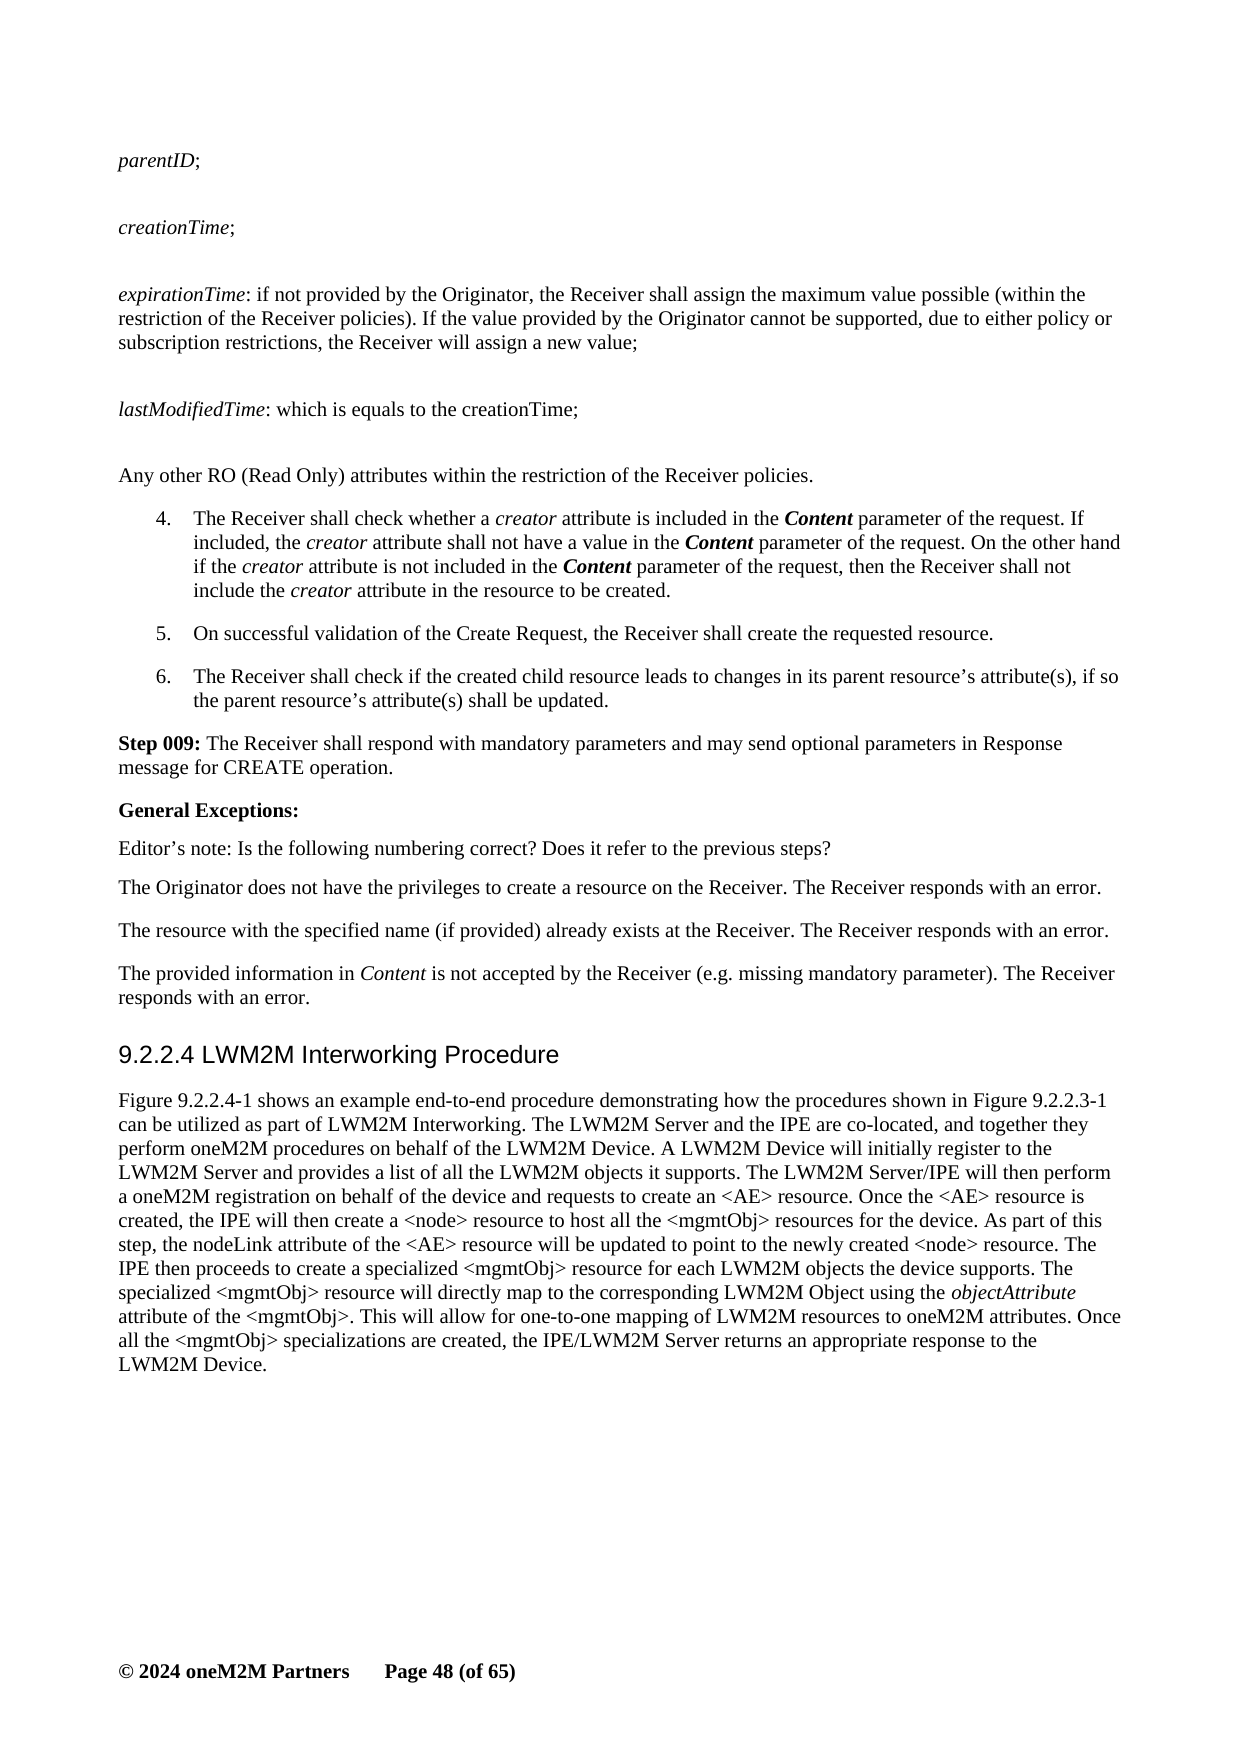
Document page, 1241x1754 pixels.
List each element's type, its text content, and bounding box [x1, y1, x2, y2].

text Editor’s note: Is the following numbering correct? Does it refer to the previous steps? [118, 836, 1122, 860]
list The Receiver shall check if the created child resource leads to changes in its parent resource’s attribute(s), if so the parent resource’s attribute(s) shall be updated. [156, 664, 1122, 712]
list On successful validation of the Create Request, the Receiver shall create the requested resource. [156, 621, 1122, 645]
text General Exceptions: [118, 798, 1122, 822]
list The Receiver shall check whether a creator attribute is included in the Content parameter of the request. If included, the creator attribute shall not have a value in the Content parameter of the request. On the other hand if the creator attribute is not included in the Content parameter of the request, then the Receiver shall not include the creator attribute in the resource to be created. [156, 506, 1122, 602]
subtitle 9.2.2.4 LWM2M Interworking Procedure [118, 1040, 1122, 1069]
